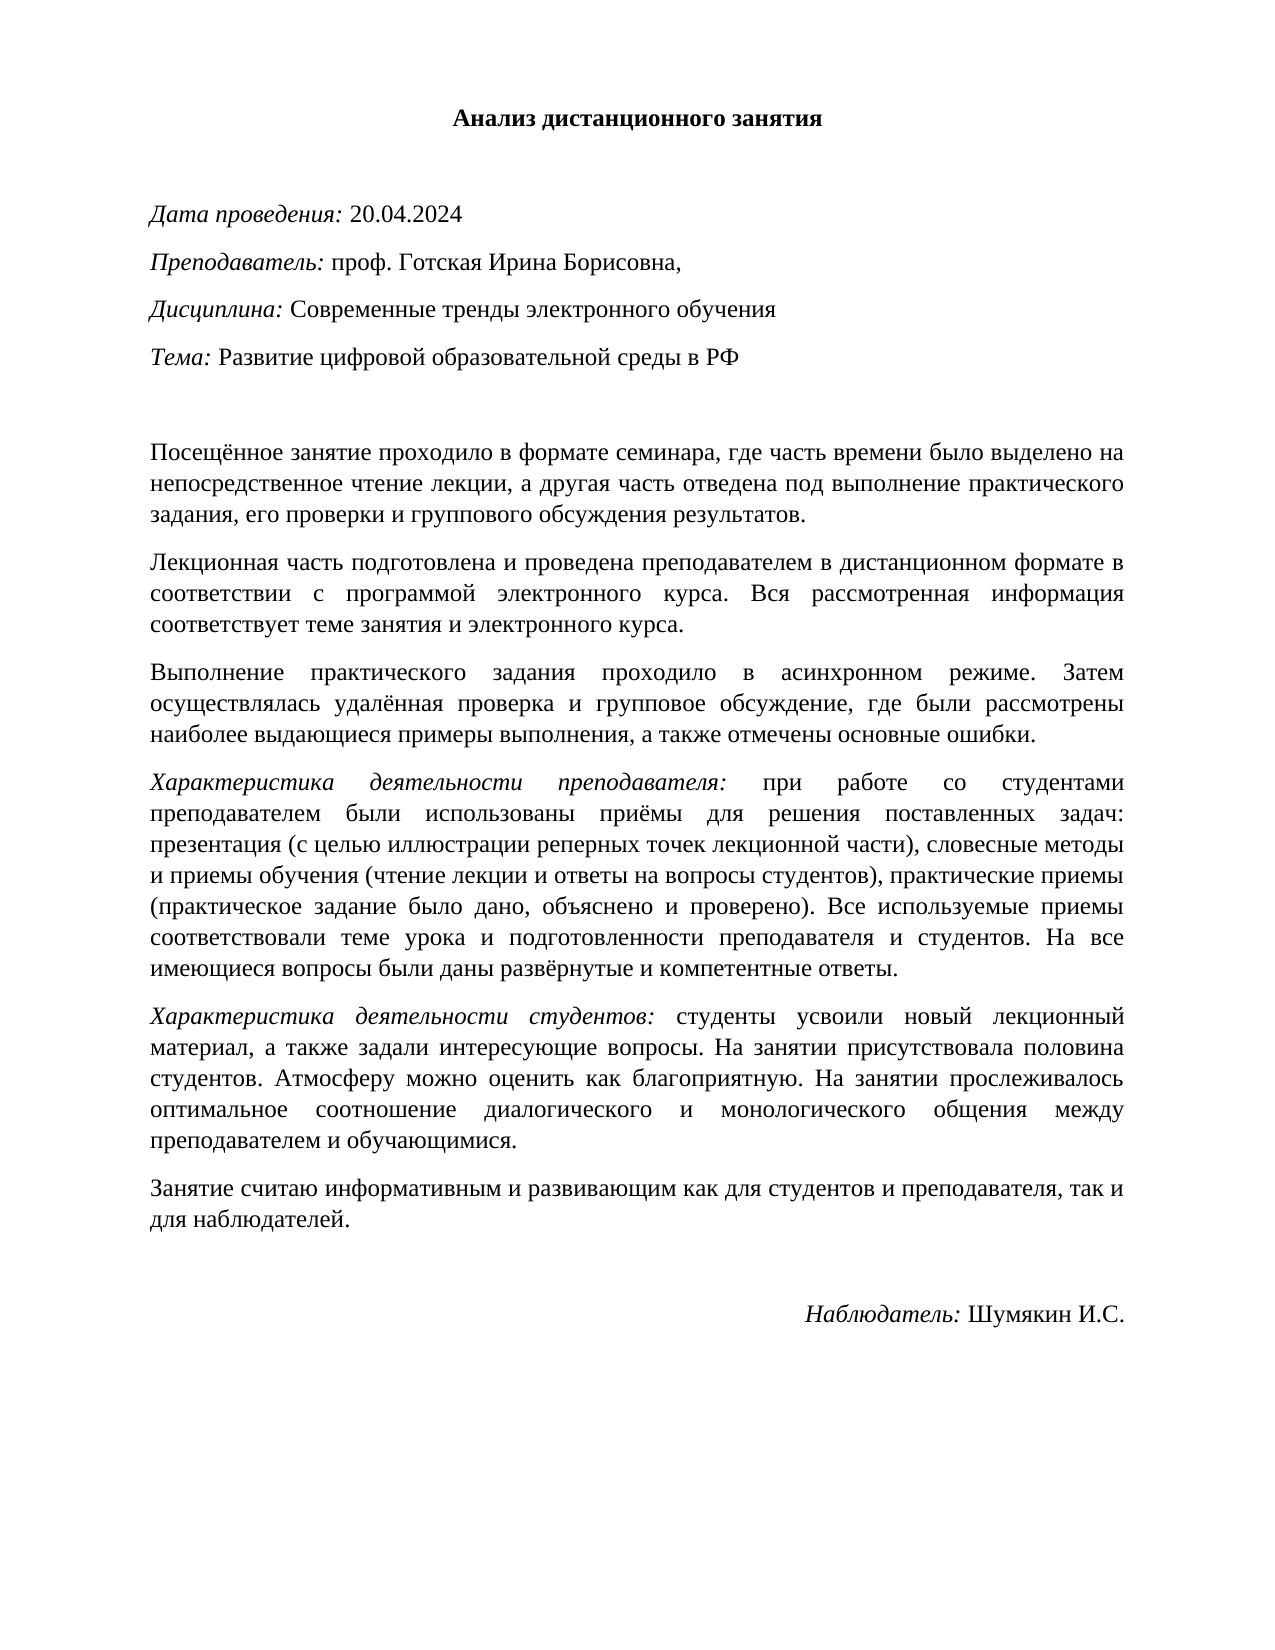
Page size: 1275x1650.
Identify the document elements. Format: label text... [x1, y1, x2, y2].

text Дата проведения: 20.04.2024 [150, 199, 1125, 228]
text Занятие считаю информативным и развивающим как для студентов и преподавателя, так и для наблюдателей. [150, 1173, 1125, 1232]
text Характеристика деятельности преподавателя: при работе со студентами преподавателем были использованы приёмы для решения поставленных задач: презентация (с целью иллюстрации реперных точек лекционной части), словесные методы и приемы обучения (чтение лекции и ответы на вопросы студентов), практические приемы (практическое задание было дано, объяснено и проверено). Все используемые приемы соответствовали теме урока и подготовленности преподавателя и студентов. На все имеющиеся вопросы были даны развёрнутые и компетентные ответы. [150, 767, 1125, 982]
text Характеристика деятельности студентов: студенты усвоили новый лекционный материал, а также задали интересующие вопросы. На занятии присутствовала половина студентов. Атмосферу можно оценить как благоприятную. На занятии прослеживалось оптимальное соотношение диалогического и монологического общения между преподавателем и обучающимися. [150, 1001, 1125, 1154]
text Посещённое занятие проходило в формате семинара, где часть времени было выделено на непосредственное чтение лекции, а другая часть отведена под выполнение практического задания, его проверки и группового обсуждения результатов. [150, 437, 1125, 528]
text Выполнение практического задания проходило в асинхронном режиме. Затем осуществлялась удалённая проверка и групповое обсуждение, где были рассмотрены наиболее выдающиеся примеры выполнения, а также отмечены основные ошибки. [150, 657, 1125, 748]
text Наблюдатель: Шумякин И.С. [150, 1299, 1125, 1328]
text Лекционная часть подготовлена и проведена преподавателем в дистанционном формате в соответствии с программой электронного курса. Вся рассмотренная информация соответствует теме занятия и электронного курса. [150, 547, 1125, 638]
text Тема: Развитие цифровой образовательной среды в РФ [150, 342, 1125, 371]
text Дисциплина: Современные тренды электронного обучения [150, 294, 1125, 323]
text Анализ дистанционного занятия [150, 103, 1125, 132]
text Преподаватель: проф. Готская Ирина Борисовна, [150, 247, 1125, 275]
